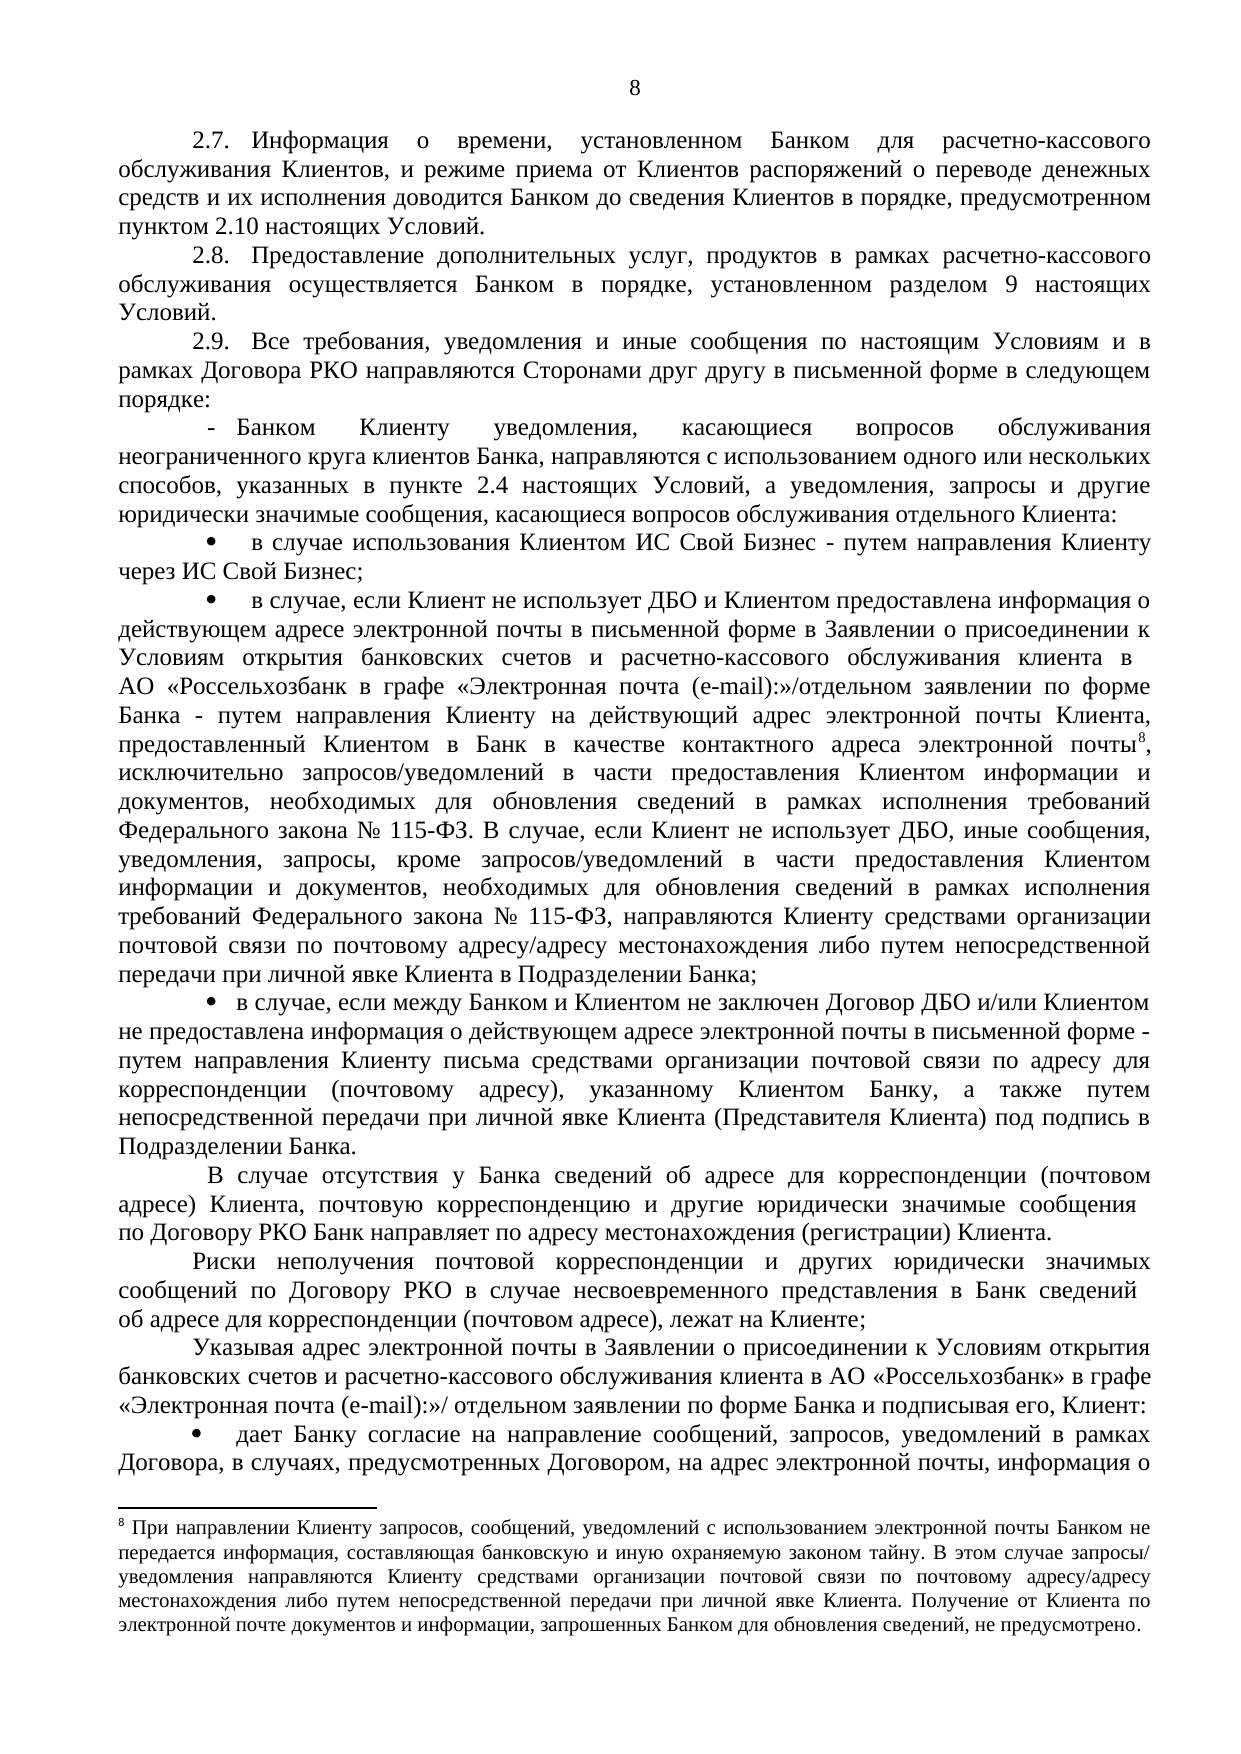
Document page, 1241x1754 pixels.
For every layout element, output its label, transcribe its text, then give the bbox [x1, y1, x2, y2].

text - Банком Клиенту уведомления, касающиеся вопросов обслуживания неограниченного круга клиентов Банка, направляются с использованием одного или нескольких способов, указанных в пункте 2.4 настоящих Условий, а уведомления, запросы и другие юридически значимые сообщения, касающиеся вопросов обслуживания отдельного Клиента: [118, 412, 1152, 527]
text В случае отсутствия у Банка сведений об адресе для корреспонденции (почтовом адресе) Клиента, почтовую корреспонденцию и другие юридически значимые сообщения по Договору РКО Банк направляет по адресу местонахождения (регистрации) Клиента. [118, 1160, 1152, 1246]
text 2.9. Все требования, уведомления и иные сообщения по настоящим Условиям и в рамках Договора РКО направляются Сторонами друг другу в письменной форме в следующем порядке: [118, 326, 1152, 412]
list в случае, если Клиент не использует ДБО и Клиентом предоставлена информация о действующем адресе электронной почты в письменной форме в Заявлении о присоединении к Условиям открытия банковских счетов и расчетно-кассового обслуживания клиента в АО «Россельхозбанк в графе «Электронная почта (e-mail):»/отдельном заявлении по форме Банка - путем направления Клиенту на действующий адрес электронной почты Клиента, предоставленный Клиентом в Банк в качестве контактного адреса электронной почты, исключительно запросов/уведомлений в части предоставления Клиентом информации и документов, необходимых для обновления сведений в рамках исполнения требований Федерального закона № 115-ФЗ. В случае, если Клиент не использует ДБО, иные сообщения, уведомления, запросы, кроме запросов/уведомлений в части предоставления Клиентом информации и документов, необходимых для обновления сведений в рамках исполнения требований Федерального закона № 115-ФЗ, направляются Клиенту средствами организации почтовой связи по почтовому адресу/адресу местонахождения либо путем непосредственной передачи при личной явке Клиента в Подразделении Банка; [118, 585, 1152, 987]
list 2.7. Информация о времени, установленном Банком для расчетно-кассового обслуживания Клиентов, и режиме приема от Клиентов распоряжений о переводе денежных средств и их исполнения доводится Банком до сведения Клиентов в порядке, предусмотренном пунктом 2.10 настоящих Условий. [118, 125, 1152, 240]
list 2.8. Предоставление дополнительных услуг, продуктов в рамках расчетно-кассового обслуживания осуществляется Банком в порядке, установленном разделом 9 настоящих Условий. [118, 240, 1152, 326]
list в случае, если между Банком и Клиентом не заключен Договор ДБО и/или Клиентом не предоставлена информация о действующем адресе электронной почты в письменной форме - путем направления Клиенту письма средствами организации почтовой связи по адресу для корреспонденции (почтовому адресу), указанному Клиентом Банку, а также путем непосредственной передачи при личной явке Клиента (Представителя Клиента) под подпись в Подразделении Банка. [118, 987, 1152, 1160]
list в случае использования Клиентом ИС Свой Бизнес - путем направления Клиенту через ИС Свой Бизнес; [118, 527, 1152, 585]
text Указывая адрес электронной почты в Заявлении о присоединении к Условиям открытия банковских счетов и расчетно-кассового обслуживания клиента в АО «Россельхозбанк» в графе «Электронная почта (e-mail):»/ отдельном заявлении по форме Банка и подписывая его, Клиент: [118, 1332, 1152, 1419]
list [118, 1419, 1152, 1476]
text Риски неполучения почтовой корреспонденции и других юридически значимых сообщений по Договору РКО в случае несвоевременного представления в Банк сведений об адресе для корреспонденции (почтовом адресе), лежат на Клиенте; [118, 1246, 1152, 1332]
